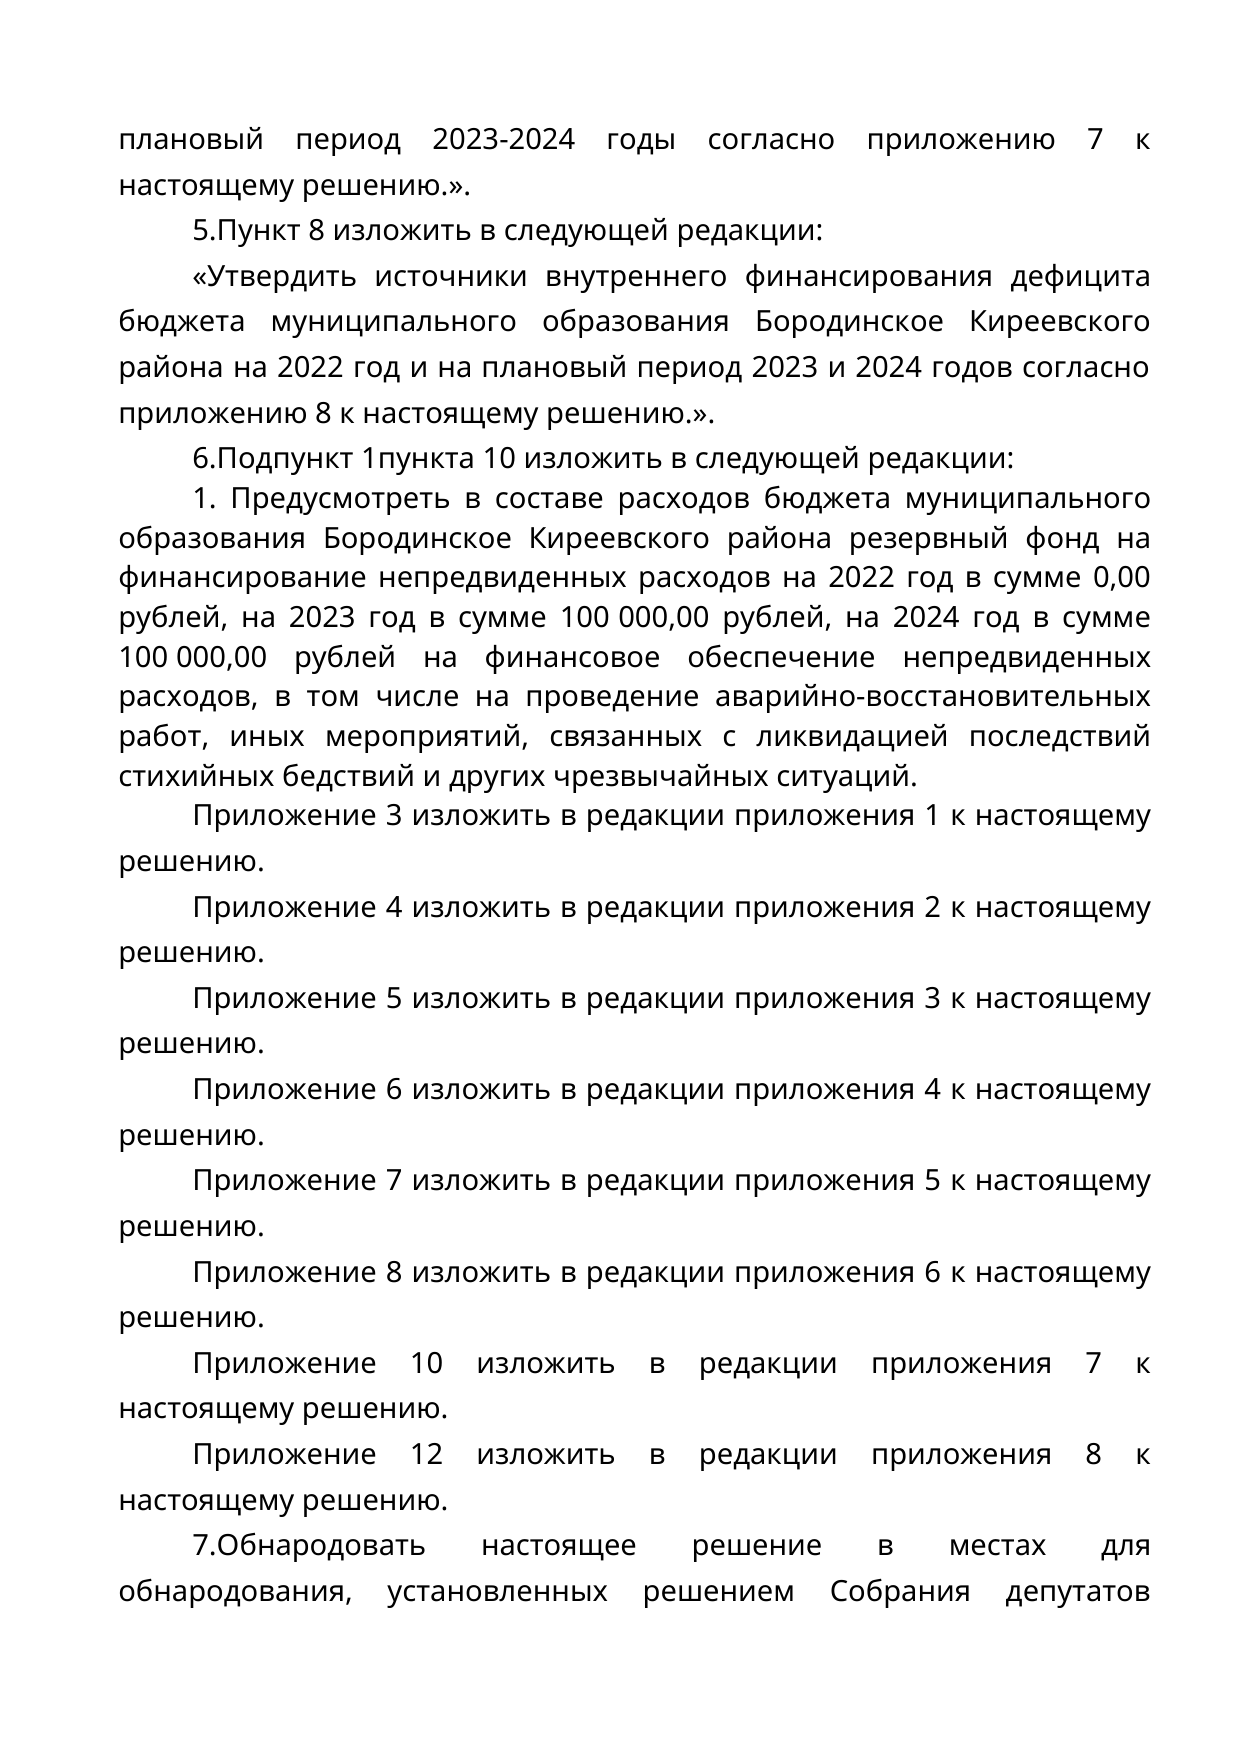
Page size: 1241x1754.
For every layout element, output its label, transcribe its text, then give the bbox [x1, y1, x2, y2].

text «Утвердить источники внутреннего финансирования дефицита бюджета муниципального образования Бородинское Киреевского района на 2022 год и на плановый период 2023 и 2024 годов согласно приложению 8 к настоящему решению.». [118, 255, 1152, 432]
text 1. Предусмотреть в составе расходов бюджета муниципального образования Бородинское Киреевского района резервный фонд на финансирование непредвиденных расходов на 2022 год в сумме 0,00 рублей, на 2023 год в сумме 100 000,00 рублей, на 2024 год в сумме 100 000,00 рублей на финансовое обеспечение непредвиденных расходов, в том числе на проведение аварийно-восстановительных работ, иных мероприятий, связанных с ликвидацией последствий стихийных бедствий и других чрезвычайных ситуаций. [118, 477, 1152, 795]
text Приложение 7 изложить в редакции приложения 5 к настоящему решению. [118, 1160, 1152, 1245]
text Приложение 3 изложить в редакции приложения 1 к настоящему решению. [118, 795, 1152, 880]
text 6.Подпункт 1пункта 10 изложить в следующей редакции: [118, 437, 1152, 477]
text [118, 118, 1152, 203]
text Приложение 8 изложить в редакции приложения 6 к настоящему решению. [118, 1251, 1152, 1336]
text Приложение 6 изложить в редакции приложения 4 к настоящему решению. [118, 1068, 1152, 1154]
text 5.Пункт 8 изложить в следующей редакции: [118, 209, 1152, 249]
text Приложение 4 изложить в редакции приложения 2 к настоящему решению. [118, 886, 1152, 971]
text Приложение 12 изложить в редакции приложения 8 к настоящему решению. [118, 1433, 1152, 1519]
text Приложение 10 изложить в редакции приложения 7 к настоящему решению. [118, 1342, 1152, 1427]
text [118, 1525, 1152, 1610]
text Приложение 5 изложить в редакции приложения 3 к настоящему решению. [118, 977, 1152, 1062]
